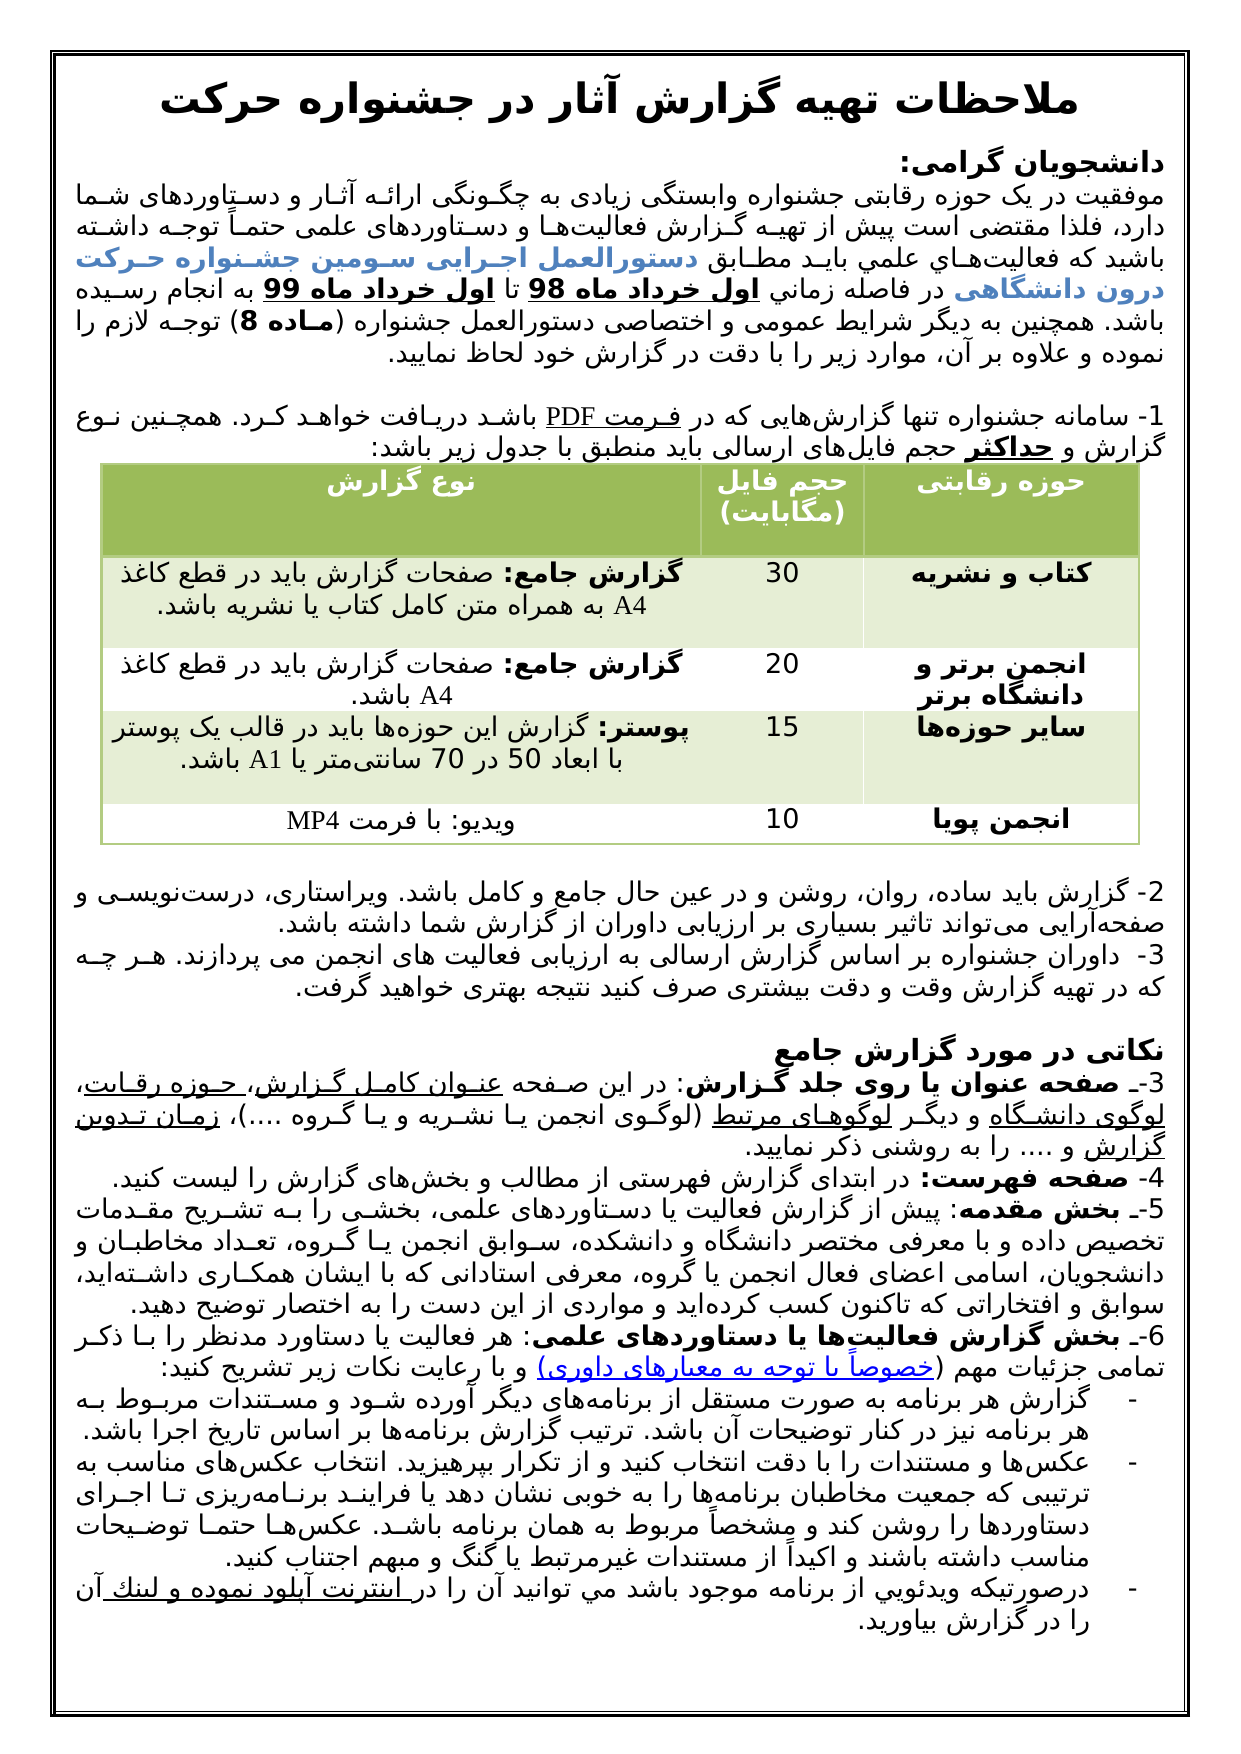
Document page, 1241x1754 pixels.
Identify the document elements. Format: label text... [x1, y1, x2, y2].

table_cell پوستر: گزارش این حوزه‌ها باید در قالب یک پوستر با ابعاد 50 در 70 سانتی‌متر یا A1 باشد. [103, 711, 701, 804]
text 4- صفحه فهرست: در ابتدای گزارش فهرستی از مطالب و بخش‌های گزارش را لیست کنید. [75, 1162, 1165, 1194]
table_cell انجمن پويا [864, 804, 1138, 843]
text 6- بخش گزارش فعالیت‌ها یا دستاوردهای علمی: هر فعالیت یا دستاورد مدنظر را با ذکر تمامی جزئیات مهم (خصوصاً با توجه به معیارهای داوری) و با رعایت نکات زیر تشریح کنید: [75, 1320, 1165, 1383]
text موفقیت در یک حوزه رقابتی جشنواره وابستگی زیادی به چگونگی ارائه آثار و دستاوردهای شما دارد، فلذا مقتضی است پیش از تهیه گزارش فعالیت‌ها و دستاوردهای علمی حتماً توجه داشته باشيد كه فعاليت‌هاي علمي بايد مطابق دستورالعمل اجرایی سومین جشنواره حرکت درون دانشگاهی در فاصله زماني اول خرداد ماه 98 تا اول خرداد ماه 99 به انجام رسيده باشد. همچنين به ديگر شرایط عمومی و اختصاصی دستورالعمل جشنواره (ماده 8) توجه لازم را نموده و علاوه بر آن، موارد زیر را با دقت در گزارش خود لحاظ نمایید. [75, 179, 1165, 368]
text نکاتی در مورد گزارش جامع [75, 1033, 1165, 1067]
list گزارش هر برنامه به ‌صورت مستقل از برنامه‌های دیگر آورده شود و مستندات مربوط به هر برنامه نیز در کنار توضیحات آن باشد. ترتیب گزارش برنامه‌ها بر اساس تاریخ اجرا باشد. [75, 1383, 1128, 1446]
table_cell كتاب و نشریه [864, 558, 1138, 648]
table_cell سایر حوزه‌ها [864, 711, 1138, 804]
list عکس‌ها و مستندات را با دقت انتخاب کنید و از تکرار بپرهیزید. انتخاب عکس‌های مناسب به ترتیبی که جمعیت مخاطبان برنامه‌ها را به‌ خوبی نشان دهد یا فرایند برنامه‌ریزی تا اجرای دستاوردها را روشن کند و مشخصاً مربوط به همان برنامه باشد. عکس‌ها حتما توضیحات مناسب داشته باشند و اکیداً از مستندات غیرمرتبط یا گنگ و مبهم اجتناب کنید. [75, 1446, 1128, 1572]
text ملاحظات تهیه گزارش آثار در جشنواره حرکت [75, 75, 1165, 123]
table_header حجم فایل (مگابایت) [702, 465, 863, 555]
table_cell 15 [701, 711, 863, 804]
text 2- گزارش باید ساده، روان، روشن و در عین حال جامع و کامل باشد. ویراستاری، درست‌نویسی و صفحه‌آرایی می‌تواند تاثیر بسیاری بر ارزیابی داوران از گزارش شما داشته باشد. [75, 876, 1165, 939]
table_cell 10 [701, 804, 863, 843]
text دانشجویان گرامی: [75, 145, 1165, 179]
table_header نوع گزارش [103, 465, 700, 555]
text 5- بخش مقدمه: پیش از گزارش فعالیت یا دستاوردهای علمی، بخشی را به تشریح مقدمات تخصیص داده و با معرفی مختصر دانشگاه و دانشکده، سوابق انجمن یا گروه، تعداد مخاطبان و دانشجویان، اسامی اعضای فعال انجمن یا گروه، معرفی استادانی که با ایشان همکاری داشته‌اید، سوابق و افتخاراتی که تاکنون کسب کرده‌اید و مواردی از این دست را به اختصار توضیح دهید. [75, 1194, 1165, 1320]
table_header حوزه رقابتی [865, 465, 1138, 555]
table_cell ویدیو: با فرمت MP4 [103, 804, 701, 843]
table_cell گزارش جامع: صفحات گزارش باید در قطع کاغذ A4 باشد. [103, 648, 701, 711]
table_cell گزارش جامع: صفحات گزارش باید در قطع کاغذ A4 به همراه متن كامل كتاب يا نشريه باشد. [103, 558, 701, 648]
text 1- سامانه جشنواره تنها گزارش‌هایی که در فرمت PDF باشد دریافت خواهد کرد. همچنین نوع گزارش و حداکثر حجم فایل‌های ارسالی باید منطبق با جدول زیر باشد: [75, 399, 1165, 463]
text 3- صفحه عنوان یا روی جلد گزارش: در این صفحه عنوان کامل گزارش، حوزه رقابت، لوگوی دانشگاه و دیگر لوگوهای مرتبط (لوگوی انجمن یا نشریه و یا گروه ....)، زمان تدوین گزارش و .... را به روشنی ذکر نمایید. [75, 1067, 1165, 1162]
text 3- داوران جشنواره بر اساس گزارش ارسالی به ارزیابی فعالیت های انجمن می پردازند. هر چه که در تهیه گزارش وقت و دقت بیشتری صرف کنید نتیجه بهتری خواهید گرفت. [75, 939, 1165, 1002]
table_cell انجمن برتر و دانشگاه برتر [864, 648, 1138, 711]
table_cell 20 [701, 648, 863, 711]
list درصورتيكه ويدئويي از برنامه موجود باشد مي توانيد آن را در اينترنت آپلود نموده و لينك آن را در گزارش بياوريد. [75, 1572, 1128, 1636]
table_cell 30 [701, 558, 863, 648]
